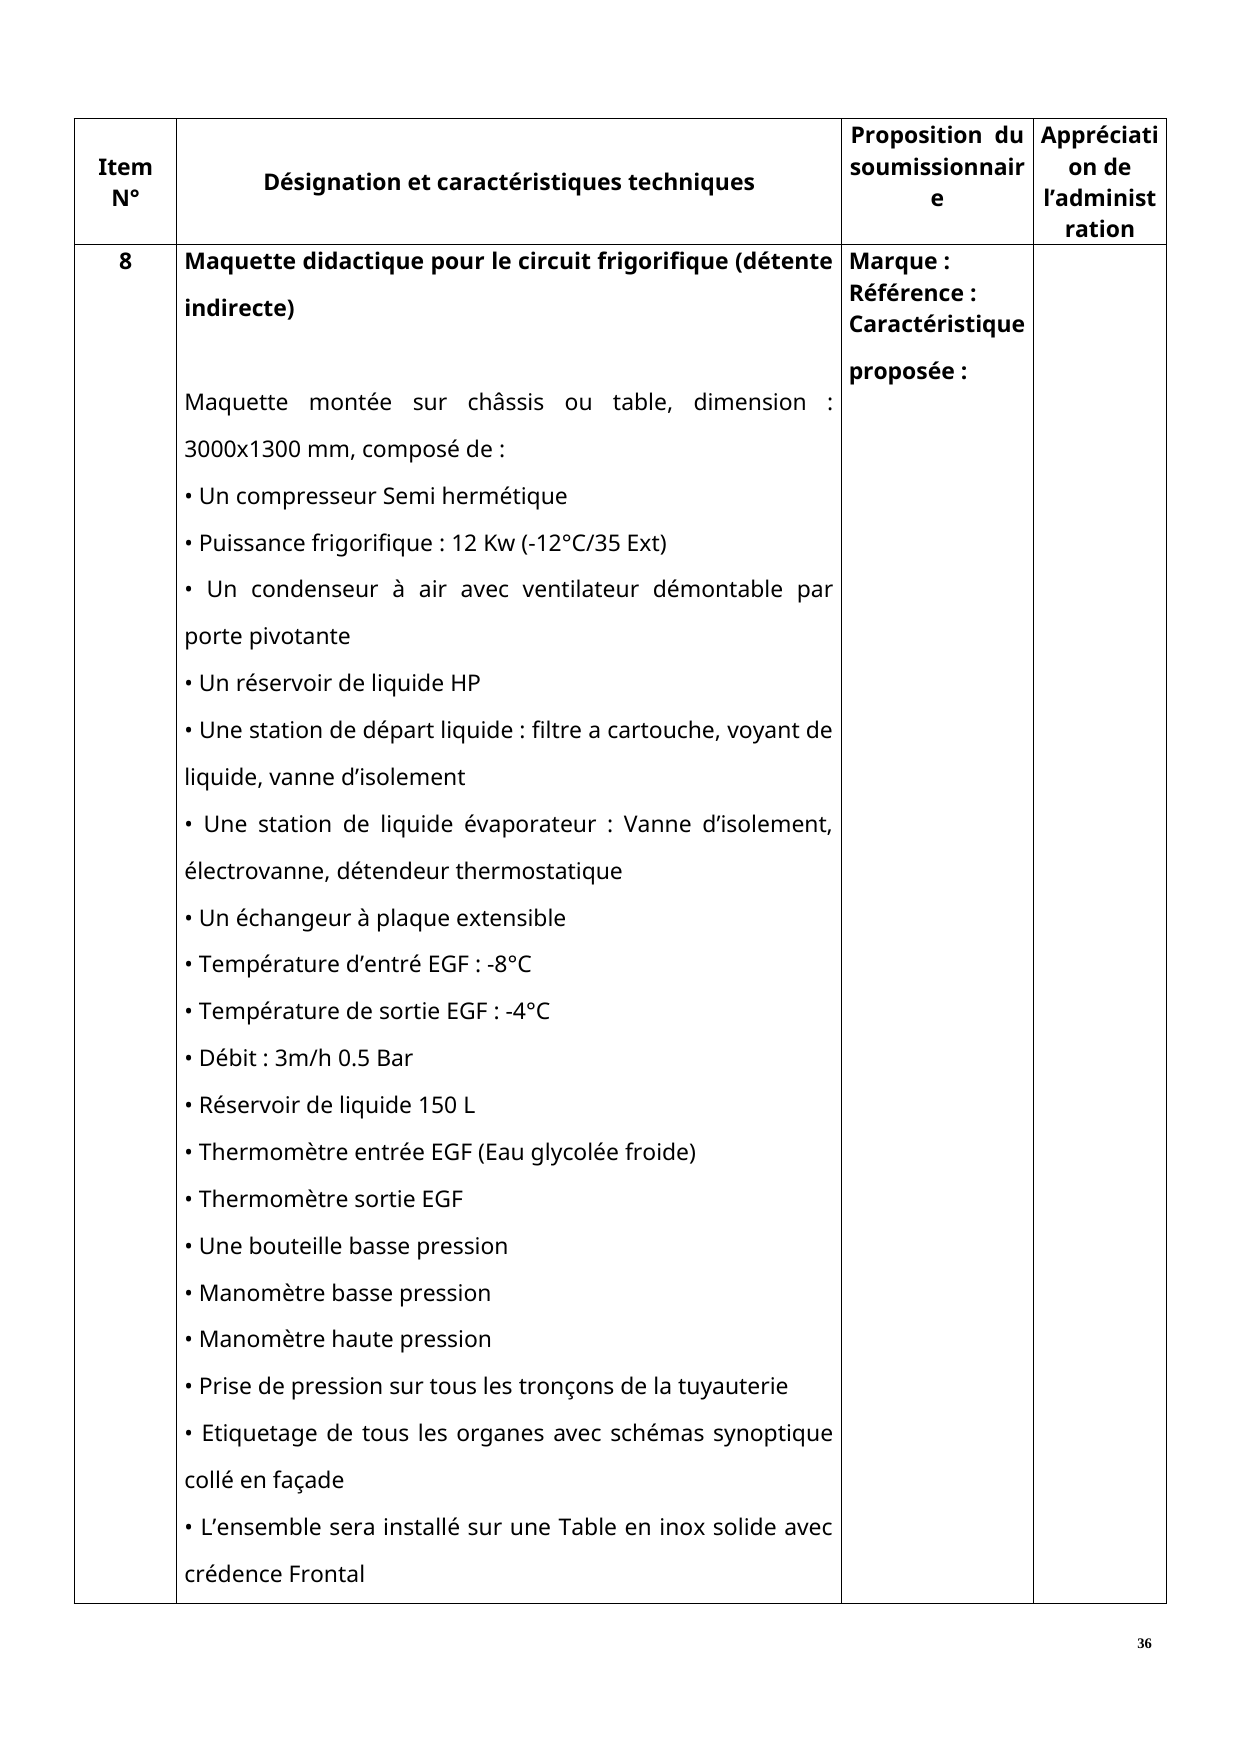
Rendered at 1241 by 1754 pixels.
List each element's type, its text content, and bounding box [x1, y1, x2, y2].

table_header Appréciation de l’administration [1034, 119, 1166, 244]
table_cell 8 [75, 245, 176, 1603]
table_header Proposition du soumissionnaire [842, 119, 1033, 244]
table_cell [177, 245, 841, 1603]
table_cell [1034, 245, 1166, 1603]
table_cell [842, 245, 1033, 1603]
table_header Désignation et caractéristiques techniques [177, 119, 841, 244]
table_header Item N° [75, 119, 176, 244]
